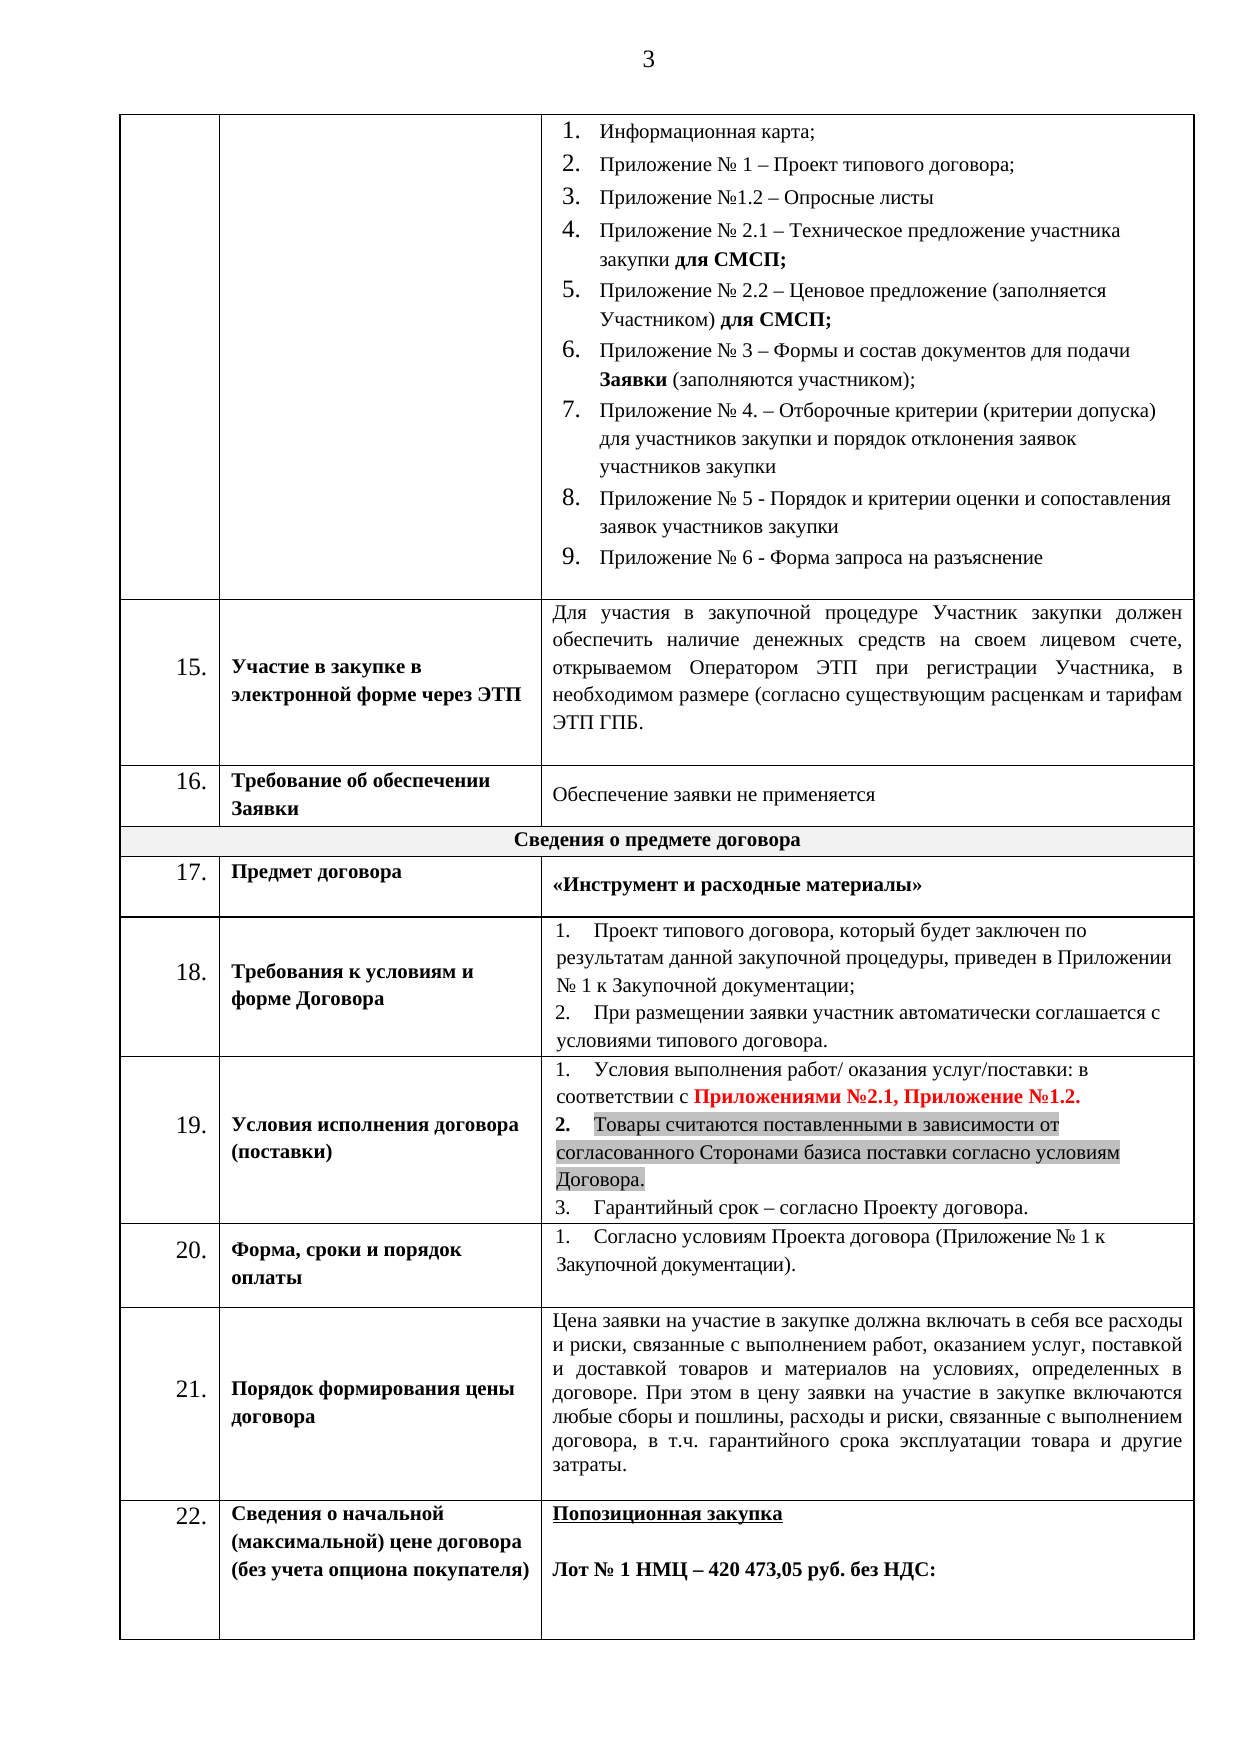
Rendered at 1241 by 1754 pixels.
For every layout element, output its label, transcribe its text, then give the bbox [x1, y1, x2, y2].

table_cell [121, 766, 219, 826]
table_cell Участие в закупке в электронной форме через ЭТП [220, 600, 541, 765]
table_cell [121, 1057, 219, 1223]
table_cell Цена заявки на участие в закупке должна включать в себя все расходы и риски, связанные с выполнением работ, оказанием услуг, поставкой и доставкой товаров и материалов на условиях, определенных в договоре. При этом в цену заявки на участие в закупке включаются любые сборы и пошлины, расходы и риски, связанные с выполнением договора, в т.ч. гарантийного срока эксплуатации товара и другие затраты. [542, 1308, 1193, 1500]
table_cell Форма, сроки и порядок оплаты [220, 1224, 541, 1307]
table_cell Требования к условиям и форме Договора [220, 918, 541, 1056]
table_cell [220, 1501, 541, 1639]
table_cell [121, 857, 219, 916]
table_cell Сведения о предмете договора [121, 827, 1193, 856]
table_cell Требование об обеспечении Заявки [220, 766, 541, 826]
table_cell Порядок формирования цены договора [220, 1308, 541, 1500]
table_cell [220, 115, 541, 598]
table_cell [121, 1308, 219, 1500]
table_cell [121, 1501, 219, 1639]
table_cell Обеспечение заявки не применяется [542, 766, 1193, 826]
table_cell [121, 918, 219, 1056]
table_cell [121, 1224, 219, 1307]
table_cell Проект типового договора, который будет заключен по результатам данной закупочной процедуры, приведен в Приложении № 1 к Закупочной документации; При размещении заявки участник автоматически соглашается с условиями типового договора. [542, 918, 1193, 1056]
table_cell Для участия в закупочной процедуре Участник закупки должен обеспечить наличие денежных средств на своем лицевом счете, открываемом Оператором ЭТП при регистрации Участника, в необходимом размере (согласно существующим расценкам и тарифам ЭТП ГПБ. [542, 600, 1193, 765]
table_cell [121, 600, 219, 765]
table_cell Условия выполнения работ/ оказания услуг/поставки: в соответствии с Приложениями №2.1, Приложение №1.2. Товары считаются поставленными в зависимости от согласованного Сторонами базиса поставки согласно условиям Договора. Гарантийный срок – согласно Проекту договора. [542, 1057, 1193, 1223]
table_cell «Инструмент и расходные материалы» [542, 857, 1193, 916]
table_cell Условия исполнения договора (поставки) [220, 1057, 541, 1223]
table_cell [542, 115, 1193, 598]
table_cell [542, 1501, 1193, 1639]
table_cell Согласно условиям Проекта договора (Приложение № 1 к Закупочной документации). [542, 1224, 1193, 1307]
table_cell [121, 115, 219, 598]
table_cell Предмет договора [220, 857, 541, 916]
